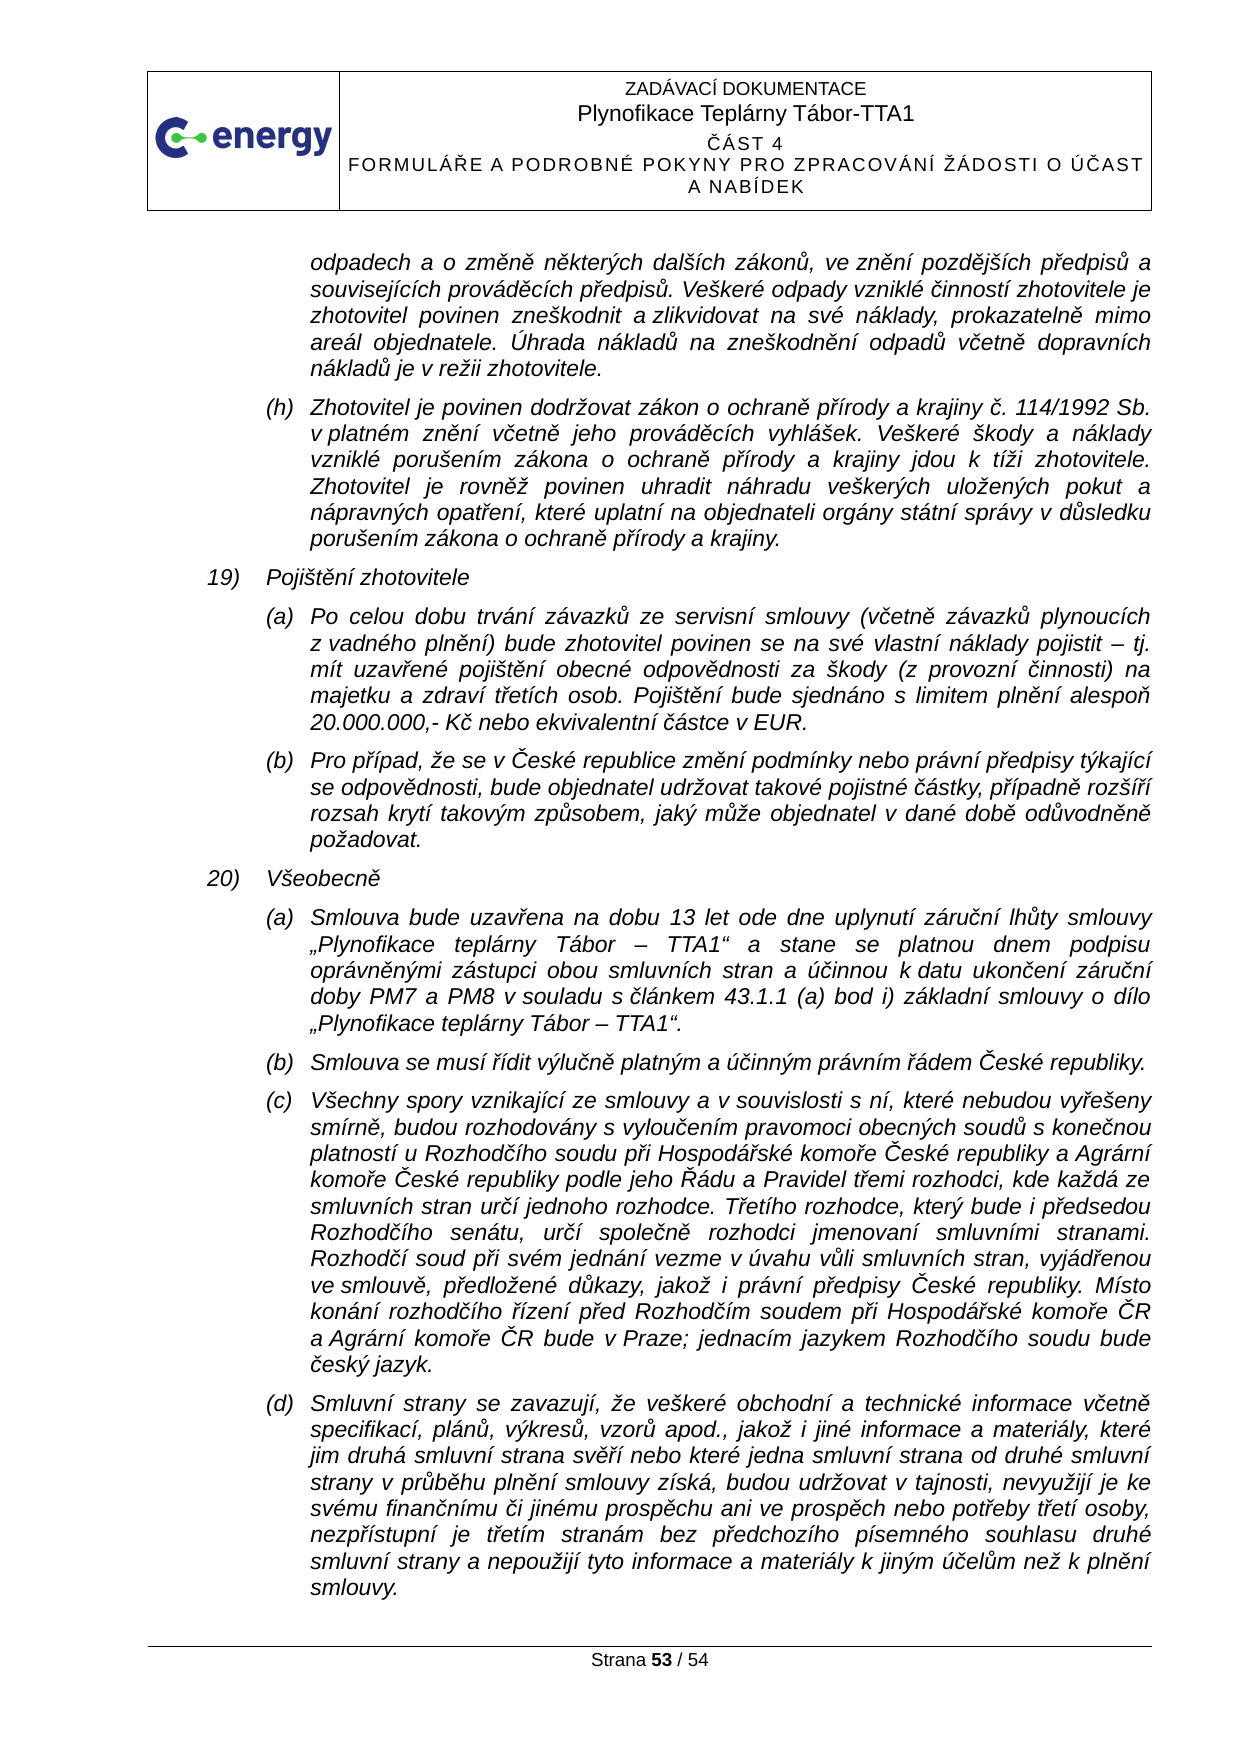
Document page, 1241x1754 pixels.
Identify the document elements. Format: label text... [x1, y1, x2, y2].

list Zhotovitel je povinen dodržovat zákon o ochraně přírody a krajiny č. 114/1992 Sb. v platném znění včetně jeho prováděcích vyhlášek. Veškeré škody a náklady vzniklé porušením zákona o ochraně přírody a krajiny jdou k tíži zhotovitele. Zhotovitel je rovněž povinen uhradit náhradu veškerých uložených pokut a nápravných opatření, které uplatní na objednateli orgány státní správy v důsledku porušením zákona o ochraně přírody a krajiny. [266, 394, 1152, 552]
list Po celou dobu trvání závazků ze servisní smlouvy (včetně závazků plynoucích z vadného plnění) bude zhotovitel povinen se na své vlastní náklady pojistit – tj. mít uzavřené pojištění obecné odpovědnosti za škody (z provozní činnosti) na majetku a zdraví třetích osob. Pojištění bude sjednáno s limitem plnění alespoň 20.000.000,- Kč nebo ekvivalentní částce v EUR. [266, 603, 1152, 735]
list Všeobecně [207, 865, 1152, 892]
list Smlouva bude uzavřena na dobu 13 let ode dne uplynutí záruční lhůty smlouvy „Plynofikace teplárny Tábor – TTA1“ a stane se platnou dnem podpisu oprávněnými zástupci obou smluvních stran a účinnou k datu ukončení záruční doby PM7 a PM8 v souladu s článkem 43.1.1 (a) bod i) základní smlouvy o dílo „Plynofikace teplárny Tábor – TTA1“. [266, 904, 1152, 1036]
list Pro případ, že se v České republice změní podmínky nebo právní předpisy týkající se odpovědnosti, bude objednatel udržovat takové pojistné částky, případně rozšíří rozsah krytí takovým způsobem, jaký může objednatel v dané době odůvodněně požadovat. [266, 747, 1152, 853]
list Všechny spory vznikající ze smlouvy a v souvislosti s ní, které nebudou vyřešeny smírně, budou rozhodovány s vyloučením pravomoci obecných soudů s konečnou platností u Rozhodčího soudu při Hospodářské komoře České republiky a Agrární komoře České republiky podle jeho Řádu a Pravidel třemi rozhodci, kde každá ze smluvních stran určí jednoho rozhodce. Třetího rozhodce, který bude i předsedou Rozhodčího senátu, určí společně rozhodci jmenovaní smluvními stranami. Rozhodčí soud při svém jednání vezme v úvahu vůli smluvních stran, vyjádřenou ve smlouvě, předložené důkazy, jakož i právní předpisy České republiky. Místo konání rozhodčího řízení před Rozhodčím soudem při Hospodářské komoře ČR a Agrární komoře ČR bude v Praze; jednacím jazykem Rozhodčího soudu bude český jazyk. [266, 1087, 1152, 1377]
list Smluvní strany se zavazují, že veškeré obchodní a technické informace včetně specifikací, plánů, výkresů, vzorů apod., jakož i jiné informace a materiály, které jim druhá smluvní strana svěří nebo které jedna smluvní strana od druhé smluvní strany v průběhu plnění smlouvy získá, budou udržovat v tajnosti, nevyužijí je ke svému finančnímu či jinému prospěchu ani ve prospěch nebo potřeby třetí osoby, nezpřístupní je třetím stranám bez předchozího písemného souhlasu druhé smluvní strany a nepoužijí tyto informace a materiály k jiným účelům než k plnění smlouvy. [266, 1390, 1152, 1601]
list Smlouva se musí řídit výlučně platným a účinným právním řádem České republiky. [266, 1048, 1152, 1075]
picture [155, 117, 332, 158]
list Pojištění zhotovitele [207, 564, 1152, 591]
